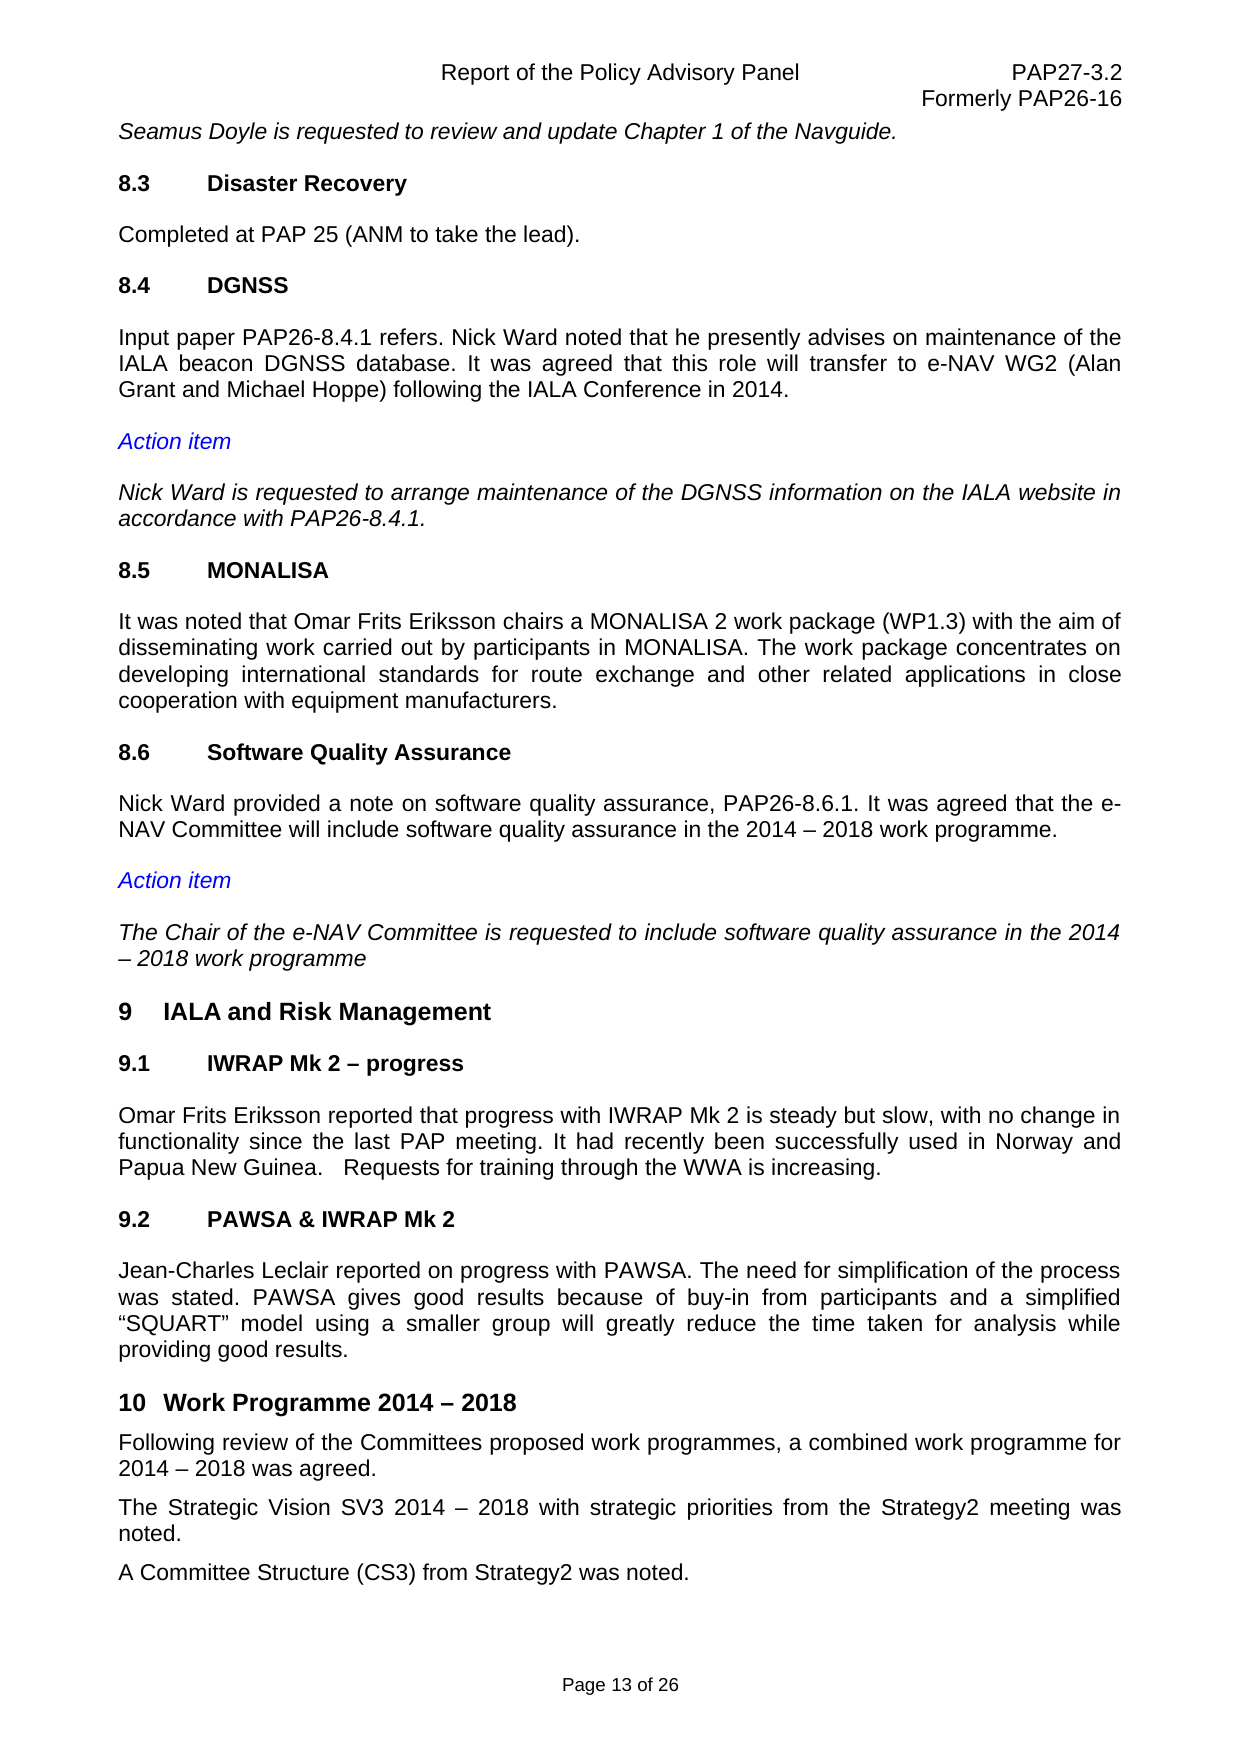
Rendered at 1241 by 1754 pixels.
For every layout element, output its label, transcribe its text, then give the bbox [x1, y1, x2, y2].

text Nick Ward provided a note on software quality assurance, PAP26-8.6.1. It was agreed that the e-NAV Committee will include software quality assurance in the 2014 – 2018 work programme. [118, 790, 1122, 842]
text A Committee Structure (CS3) from Strategy2 was noted. [118, 1559, 1122, 1586]
text Omar Frits Eriksson reported that progress with IWRAP Mk 2 is steady but slow, with no change in functionality since the last PAP meeting. It had recently been successfully used in Norway and Papua New Guinea. Requests for training through the WWA is increasing. [118, 1102, 1122, 1181]
text Seamus Doyle is requested to review and update Chapter 1 of the Navguide. [118, 118, 1122, 144]
text The Strategic Vision SV3 2014 – 2018 with strategic priorities from the Strategy2 meeting was noted. [118, 1494, 1122, 1547]
subtitle IWRAP Mk 2 – progress [118, 1050, 1122, 1077]
text Action item [118, 867, 1122, 894]
text It was noted that Omar Frits Eriksson chairs a MONALISA 2 work package (WP1.3) with the aim of disseminating work carried out by participants in MONALISA. The work package concentrates on developing international standards for route exchange and other related applications in close cooperation with equipment manufacturers. [118, 608, 1122, 713]
text Jean-Charles Leclair reported on progress with PAWSA. The need for simplification of the process was stated. PAWSA gives good results because of buy-in from participants and a simplified “SQUART” model using a smaller group will greatly reduce the time taken for analysis while providing good results. [118, 1257, 1122, 1362]
text Completed at PAP 25 (ANM to take the lead). [118, 221, 1122, 247]
subtitle PAWSA & IWRAP Mk 2 [118, 1206, 1122, 1232]
subtitle Work Programme 2014 – 2018 [118, 1387, 1122, 1416]
subtitle DGNSS [118, 272, 1122, 298]
subtitle IALA and Risk Management [118, 997, 1122, 1025]
subtitle Disaster Recovery [118, 169, 1122, 196]
text Action item [118, 428, 1122, 454]
text Nick Ward is requested to arrange maintenance of the DGNSS information on the IALA website in accordance with PAP26-8.4.1. [118, 479, 1122, 532]
text Input paper PAP26-8.4.1 refers. Nick Ward noted that he presently advises on maintenance of the IALA beacon DGNSS database. It was agreed that this role will transfer to e-NAV WG2 (Alan Grant and Michael Hoppe) following the IALA Conference in 2014. [118, 323, 1122, 403]
text Following review of the Committees proposed work programmes, a combined work programme for 2014 – 2018 was agreed. [118, 1429, 1122, 1481]
subtitle MONALISA [118, 557, 1122, 583]
text The Chair of the e-NAV Committee is requested to include software quality assurance in the 2014 – 2018 work programme [118, 919, 1122, 972]
subtitle Software Quality Assurance [118, 738, 1122, 765]
